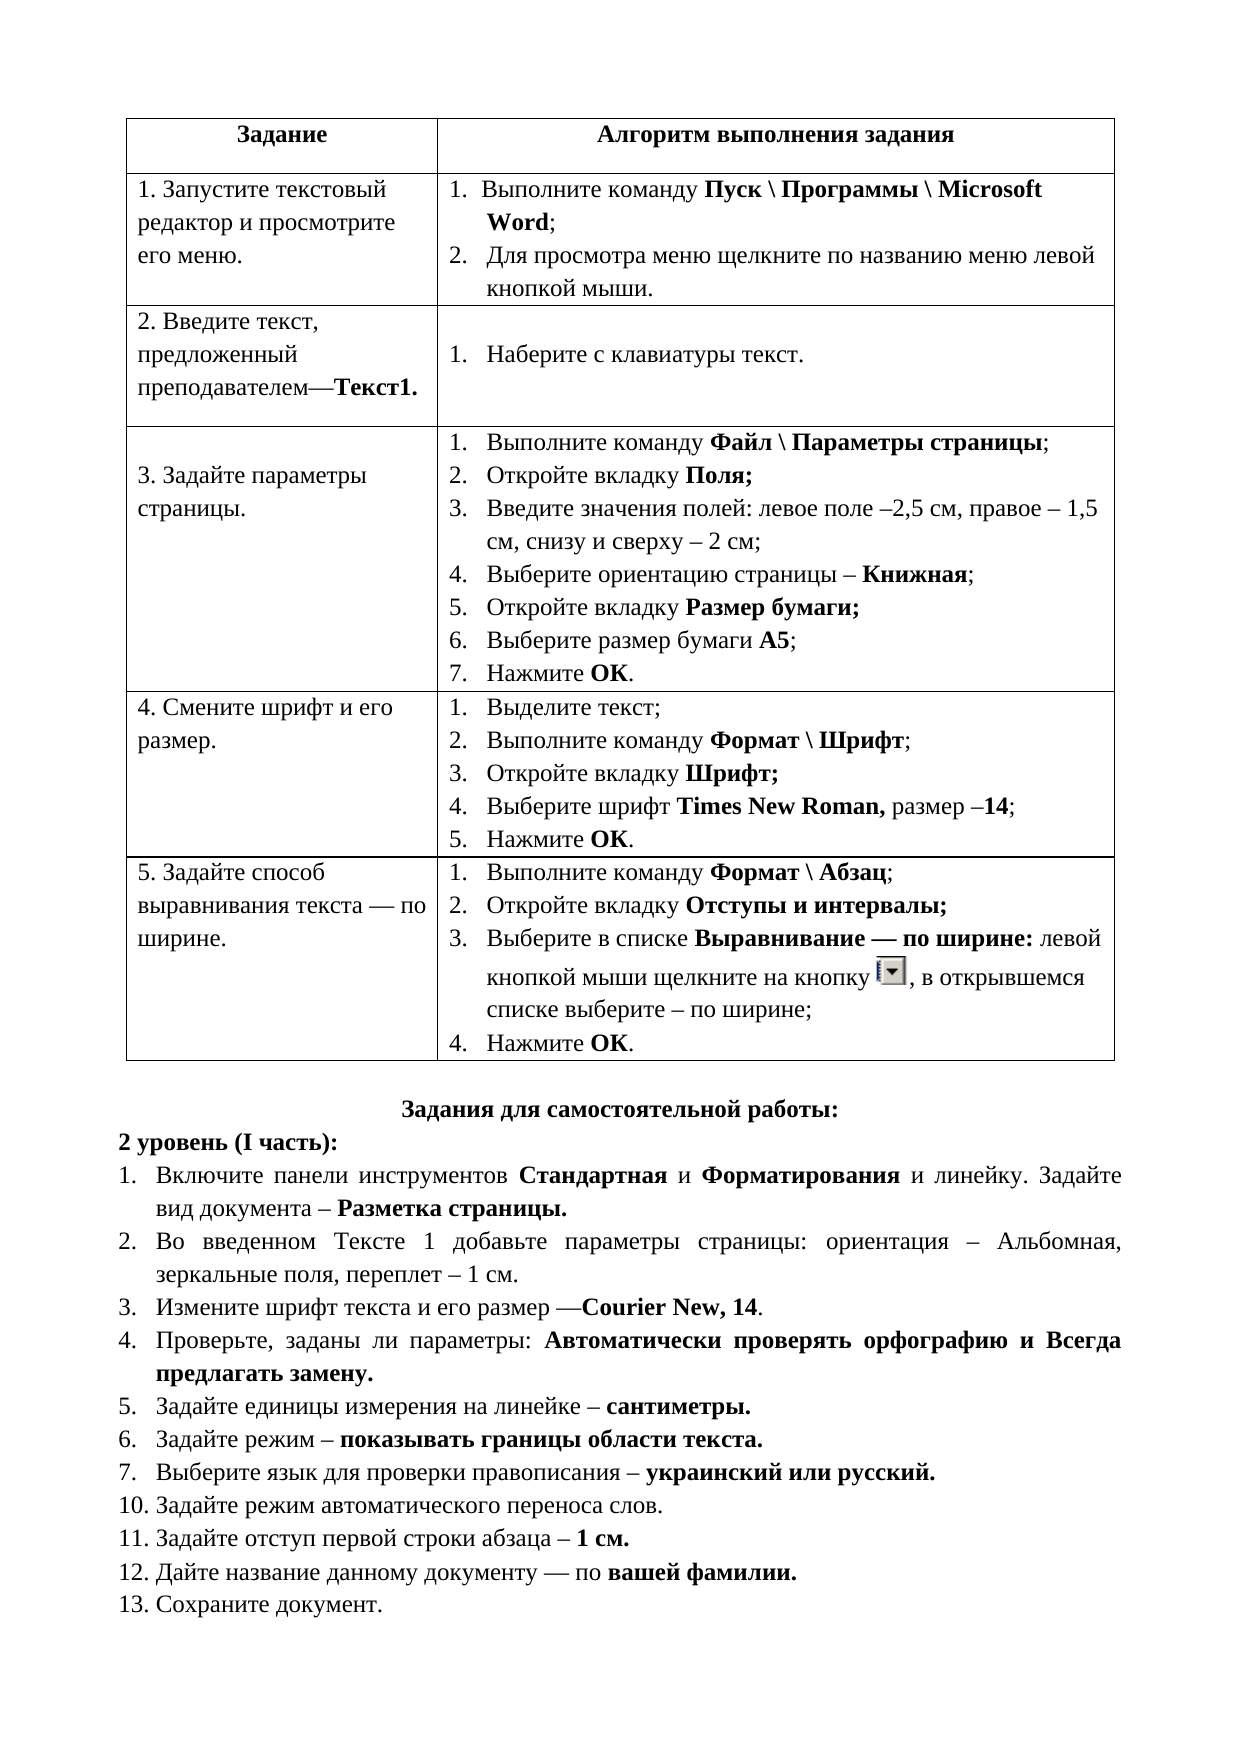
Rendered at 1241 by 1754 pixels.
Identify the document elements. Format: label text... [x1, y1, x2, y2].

text Задания для самостоятельной работы: [118, 1094, 1122, 1123]
list Выберите язык для проверки правописания – украинский или русский. [118, 1457, 1122, 1486]
list Проверьте, заданы ли параметры: Автоматически проверять орфографию и Всегда предлагать замену. [118, 1325, 1122, 1387]
picture [876, 956, 909, 985]
list Сохраните документ. [118, 1589, 1122, 1618]
list Задайте режим – показывать границы области текста. [118, 1424, 1122, 1453]
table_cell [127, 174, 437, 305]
list Задайте режим автоматического переноса слов. [118, 1491, 1122, 1519]
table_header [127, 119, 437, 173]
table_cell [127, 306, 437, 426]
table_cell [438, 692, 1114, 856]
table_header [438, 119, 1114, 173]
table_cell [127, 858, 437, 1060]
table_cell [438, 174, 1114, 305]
list Дайте название данному документу — по вашей фамилии. [118, 1557, 1122, 1585]
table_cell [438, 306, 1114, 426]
list Во введенном Тексте 1 добавьте параметры страницы: ориентация – Альбомная, зеркальные поля, переплет – 1 см. [118, 1226, 1122, 1288]
text 2 уровень (I часть): [118, 1127, 1122, 1156]
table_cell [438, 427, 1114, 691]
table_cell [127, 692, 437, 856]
list Включите панели инструментов Стандартная и Форматирования и линейку. Задайте вид документа – Разметка страницы. [118, 1160, 1122, 1222]
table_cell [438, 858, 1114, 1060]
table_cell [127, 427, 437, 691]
list Задайте отступ первой строки абзаца – 1 см. [118, 1523, 1122, 1552]
list Измените шрифт текста и его размер —Courier New, 14. [118, 1292, 1122, 1321]
list Задайте единицы измерения на линейке – сантиметры. [118, 1391, 1122, 1420]
